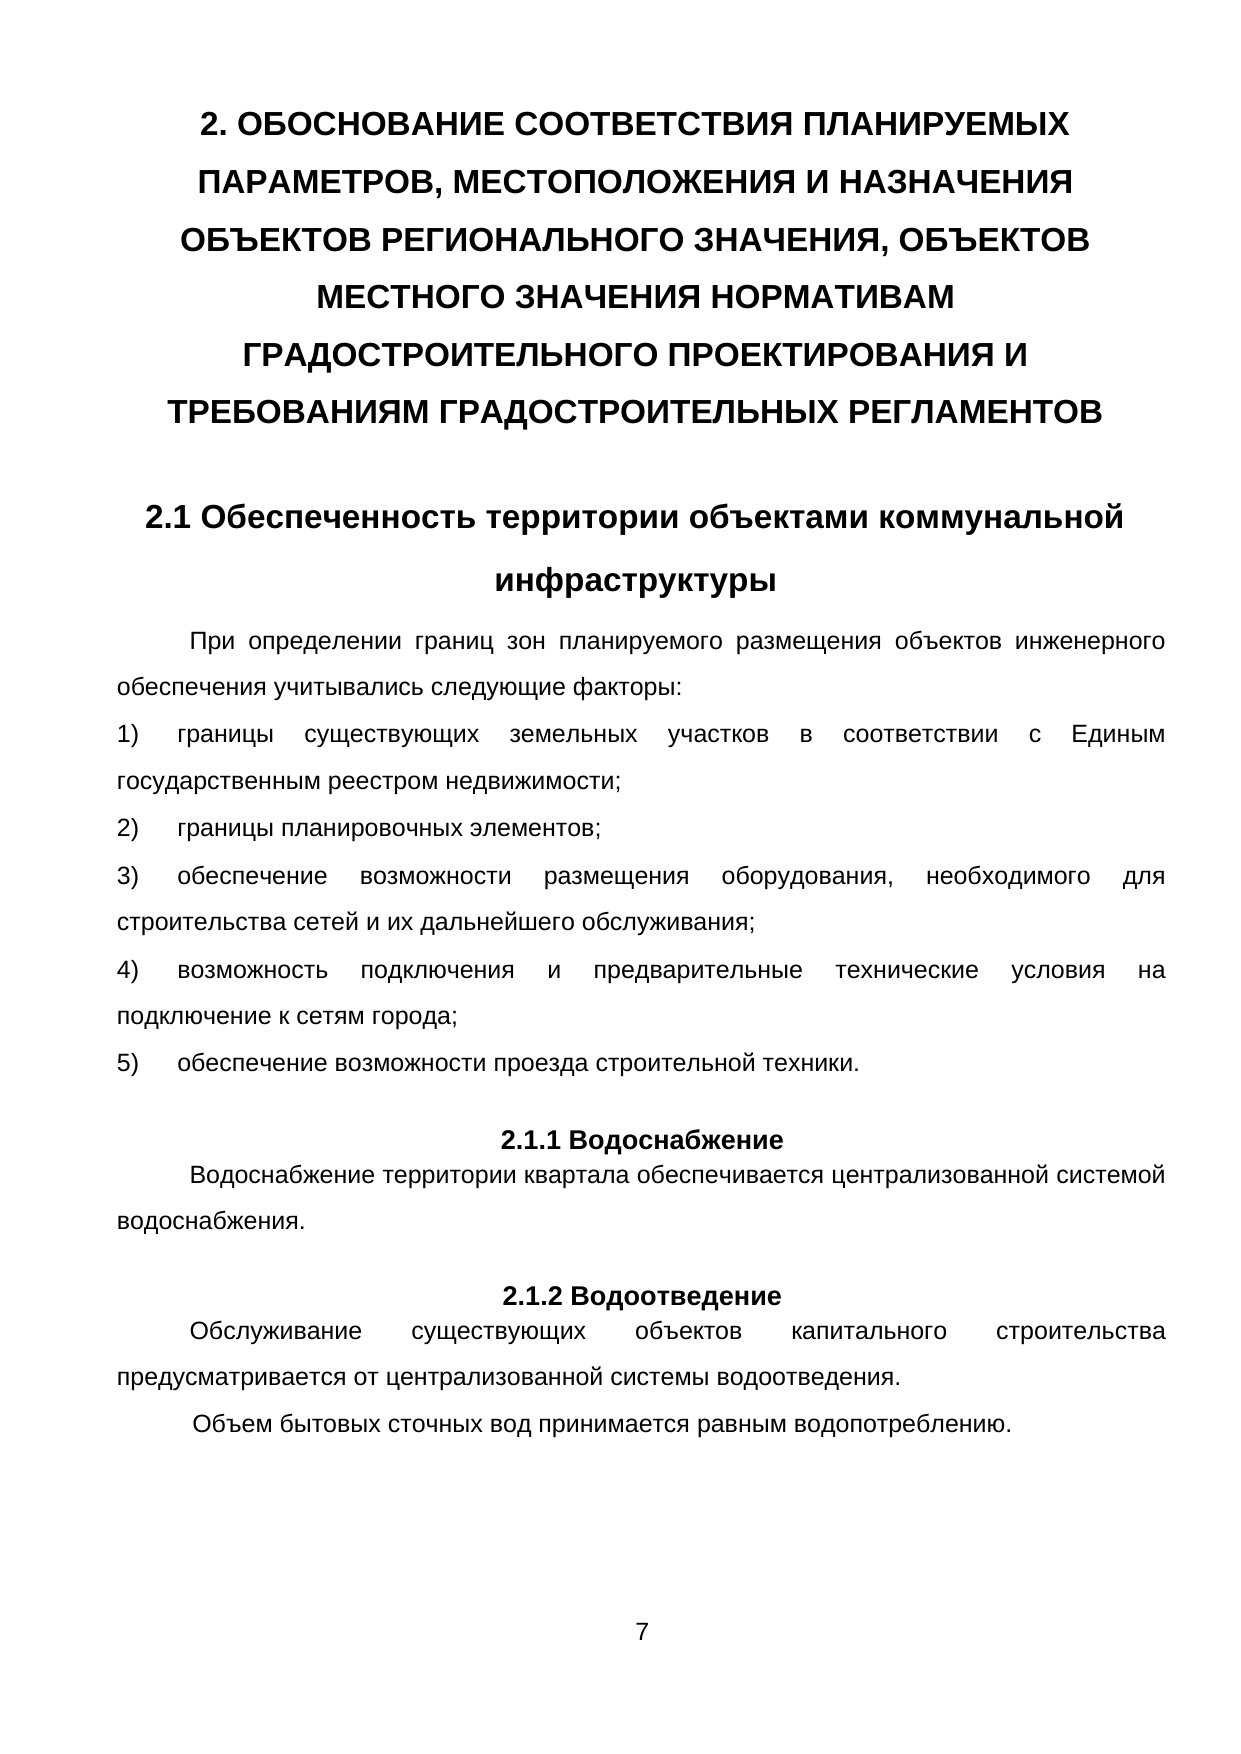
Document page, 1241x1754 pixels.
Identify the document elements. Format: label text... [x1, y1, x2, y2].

subtitle 2.1 Обеспеченность территории объектами коммунальной инфраструктуры [121, 497, 1149, 598]
list возможность подключения и предварительные технические условия на подключение к сетям города; [117, 955, 1167, 1030]
subtitle 2. ОБОСНОВАНИЕ СООТВЕТСТВИЯ ПЛАНИРУЕМЫХ ПАРАМЕТРОВ, МЕСТОПОЛОЖЕНИЯ И НАЗНАЧЕНИЯ ОБЪЕКТОВ РЕГИОНАЛЬНОГО ЗНАЧЕНИЯ, ОБЪЕКТОВ МЕСТНОГО ЗНАЧЕНИЯ НОРМАТИВАМ ГРАДОСТРОИТЕЛЬНОГО ПРОЕКТИРОВАНИЯ И ТРЕБОВАНИЯМ ГРАДОСТРОИТЕЛЬНЫХ РЕГЛАМЕНТОВ [121, 104, 1149, 431]
subtitle 2.1.1 Водоснабжение [118, 1124, 1166, 1155]
subtitle 2.1.2 Водоотведение [118, 1280, 1166, 1312]
text Объем бытовых сточных вод принимается равным водопотреблению. [192, 1409, 1167, 1438]
list обеспечение возможности размещения оборудования, необходимого для строительства сетей и их дальнейшего обслуживания; [117, 861, 1167, 936]
list границы существующих земельных участков в соответствии с Единым государственным реестром недвижимости; [117, 719, 1167, 794]
text Обслуживание существующих объектов капитального строительства предусматривается от централизованной системы водоотведения. [117, 1316, 1167, 1391]
list границы планировочных элементов; [117, 813, 1167, 842]
text При определении границ зон планируемого размещения объектов инженерного обеспечения учитывались следующие факторы: [117, 626, 1167, 701]
list обеспечение возможности проезда строительной техники. [117, 1048, 1167, 1077]
text Водоснабжение территории квартала обеспечивается централизованной системой водоснабжения. [117, 1159, 1167, 1234]
